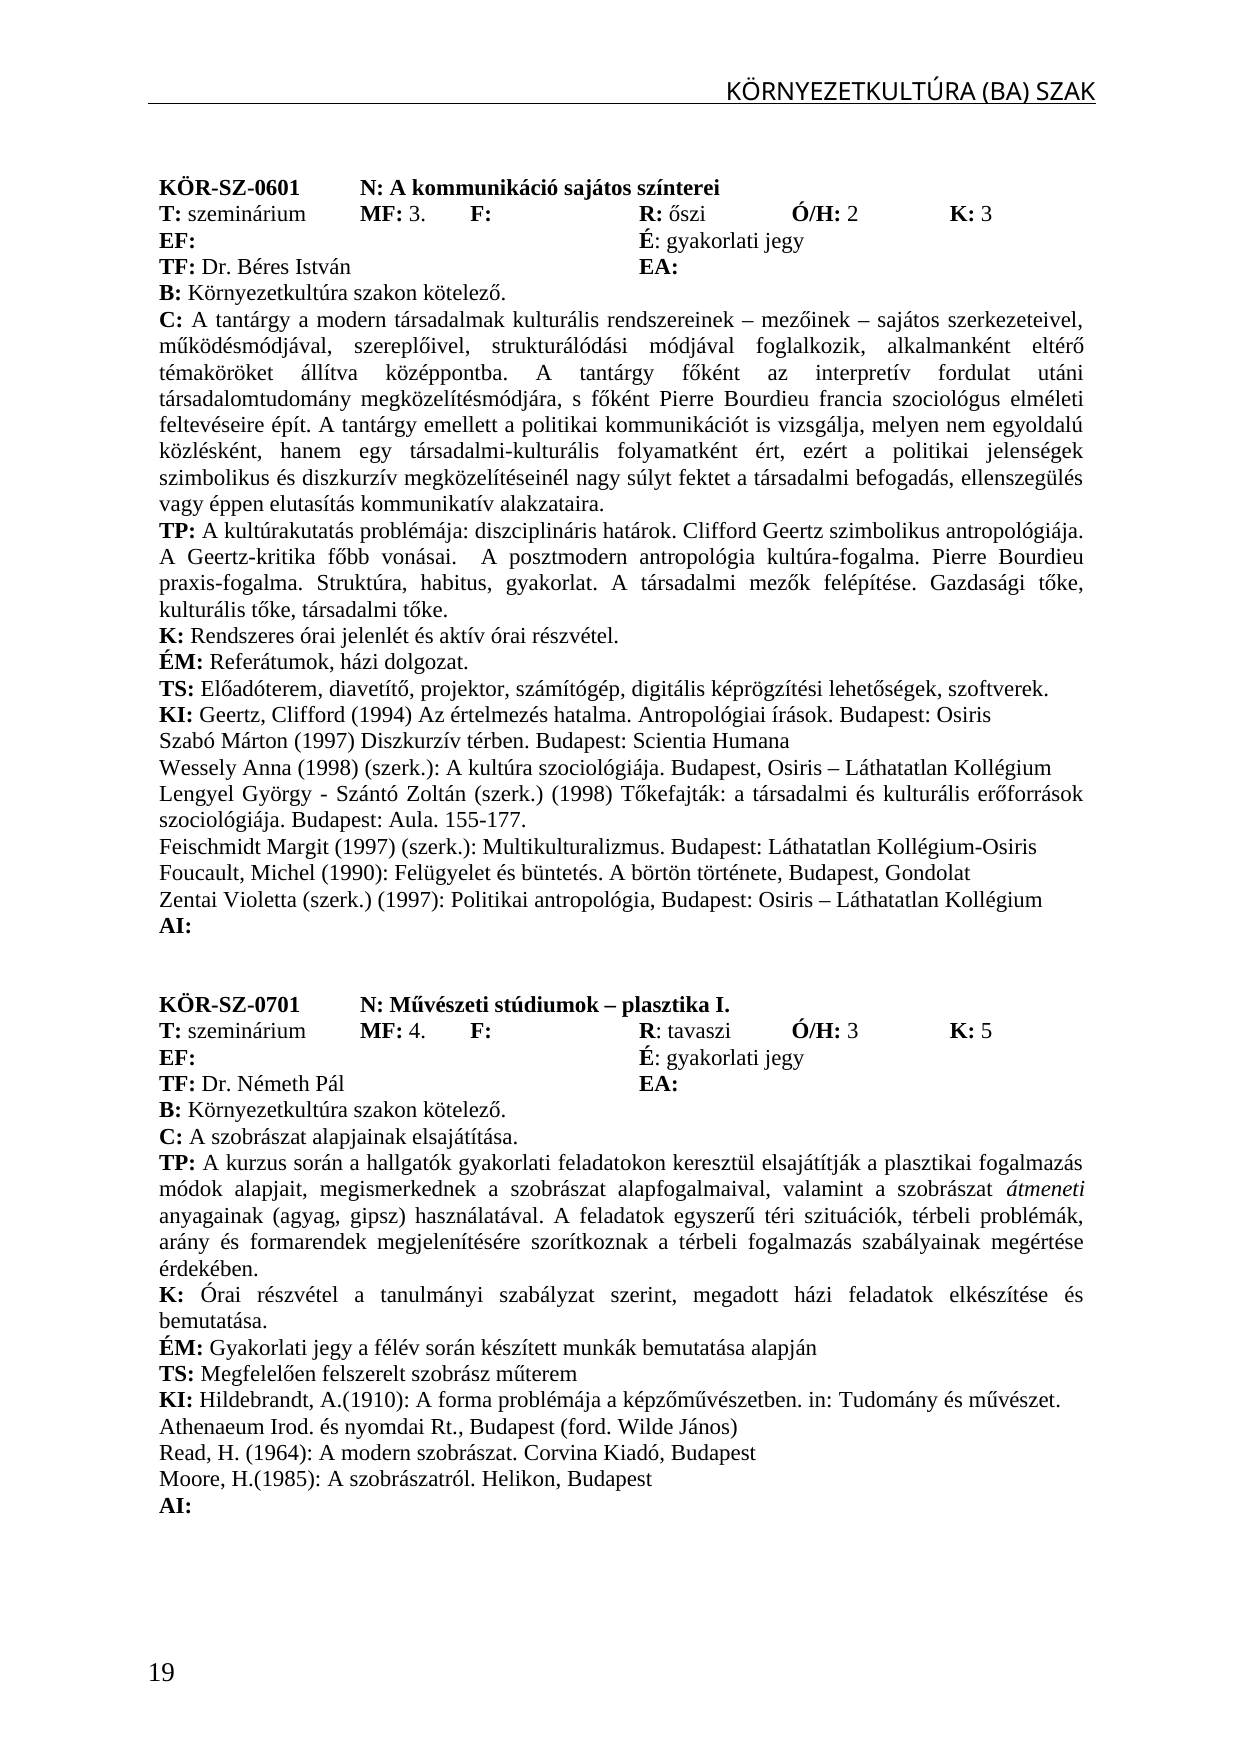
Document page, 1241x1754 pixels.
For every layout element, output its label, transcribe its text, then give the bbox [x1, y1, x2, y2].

table_cell AI: [148, 912, 1096, 938]
table_cell Ó/H: 3 [780, 1018, 938, 1044]
table_header N: Művészeti stúdiumok – plasztika I. [349, 991, 1096, 1017]
table_cell K: Rendszeres órai jelenlét és aktív órai részvétel. [148, 622, 1096, 648]
table_cell F: [459, 200, 628, 227]
table_header KÖR-SZ-0601 [148, 174, 348, 200]
table_cell KI: Geertz, Clifford (1994) Az értelmezés hatalma. Antropológiai írások. Budapest: Osiris (1997) Diszkurzív térben. Budapest: Scientia Humana Wessely Anna (1998) (szerk.): A kultúra szociológiája. Budapest, Osiris – Láthatatlan Kollégium Lengyel György - Szántó Zoltán (szerk.) (1998) Tőkefajták: a társadalmi és kulturális erőforrások szociológiája. Budapest: Aula. 155-177. Feischmidt Margit (1997) (szerk.): Multikulturalizmus. Budapest: Láthatatlan Kollégium-Osiris Foucault, Michel (1990): Felügyelet és büntetés. A börtön története, Budapest, Gondolat Zentai Violetta (szerk.) (1997): Politikai antropológia, Budapest: Osiris – Láthatatlan Kollégium [148, 701, 1096, 912]
table_cell TF: Dr. Németh Pál [148, 1070, 628, 1096]
table_cell R: tavaszi [628, 1018, 780, 1044]
table_cell F: [459, 1018, 628, 1044]
table_cell B: Környezetkultúra szakon kötelező. [148, 280, 1096, 306]
table_cell EA: [628, 253, 1096, 279]
table_cell TS: Előadóterem, diavetítő, projektor, számítógép, digitális képrögzítési lehetőségek, szoftverek. [148, 675, 1096, 701]
table_cell EF: [148, 227, 628, 253]
table_cell K: 3 [938, 200, 1096, 227]
table_header N: A kommunikáció sajátos színterei [349, 174, 1096, 200]
table_cell MF: 3. [349, 200, 459, 227]
table_cell K: 5 [938, 1018, 1096, 1044]
table_cell Ó/H: 2 [780, 200, 938, 227]
table_cell EF: [148, 1044, 628, 1070]
table_header KÖR-SZ-0701 [148, 991, 348, 1017]
table_cell ÉM: Gyakorlati jegy a félév során készített munkák bemutatása alapján [148, 1334, 1096, 1360]
table_cell AI: [148, 1492, 1096, 1518]
table_cell TF: Dr. Béres István [148, 253, 628, 279]
table_cell ÉM: Referátumok, házi dolgozat. [148, 649, 1096, 675]
table_cell T: szeminárium [148, 1018, 348, 1044]
table_cell C: A tantárgy a modern társadalmak kulturális rendszereinek – mezőinek – sajátos szerkezeteivel, működésmódjával, szereplőivel, strukturálódási módjával foglalkozik, alkalmanként eltérő témaköröket állítva középpontba. A tantárgy főként az interpretív fordulat utáni társadalomtudomány megközelítésmódjára, s főként Pierre Bourdieu francia szociológus elméleti feltevéseire épít. A tantárgy emellett a politikai kommunikációt is vizsgálja, melyen nem egyoldalú közlésként, hanem egy társadalmi-kulturális folyamatként ért, ezért a politikai jelenségek szimbolikus és diszkurzív megközelítéseinél nagy súlyt fektet a társadalmi befogadás, ellenszegülés vagy éppen elutasítás kommunikatív alakzataira. [148, 306, 1096, 517]
table_cell T: szeminárium [148, 200, 348, 227]
table_cell MF: 4. [349, 1018, 459, 1044]
table_cell TP: A kultúrakutatás problémája: diszciplináris határok. Clifford Geertz szimbolikus antropológiája. A Geertz-kritika főbb vonásai. A posztmodern antropológia kultúra-fogalma. Pierre Bourdieu praxis-fogalma. Struktúra, habitus, gyakorlat. A társadalmi mezők felépítése. Gazdasági tőke, kulturális tőke, társadalmi tőke. [148, 517, 1096, 622]
table_cell R: őszi [628, 200, 780, 227]
table_cell C: A szobrászat alapjainak elsajátítása. [148, 1123, 1096, 1149]
table_cell É: gyakorlati jegy [628, 227, 1096, 253]
table_cell K: Órai részvétel a tanulmányi szabályzat szerint, megadott házi feladatok elkészítése és bemutatása. [148, 1281, 1096, 1334]
table_cell B: Környezetkultúra szakon kötelező. [148, 1096, 1096, 1123]
table_cell TS: Megfelelően felszerelt szobrász műterem [148, 1360, 1096, 1386]
table_cell EA: [628, 1070, 1096, 1096]
table_cell É: gyakorlati jegy [628, 1044, 1096, 1070]
table_cell TP: A kurzus során a hallgatók gyakorlati feladatokon keresztül elsajátítják a plasztikai fogalmazás módok alapjait, megismerkednek a szobrászat alapfogalmaival, valamint a szobrászat átmeneti anyagainak (agyag, gipsz) használatával. A feladatok egyszerű téri szituációk, térbeli problémák, arány és formarendek megjelenítésére szorítkoznak a térbeli fogalmazás szabályainak megértése érdekében. [148, 1149, 1096, 1281]
